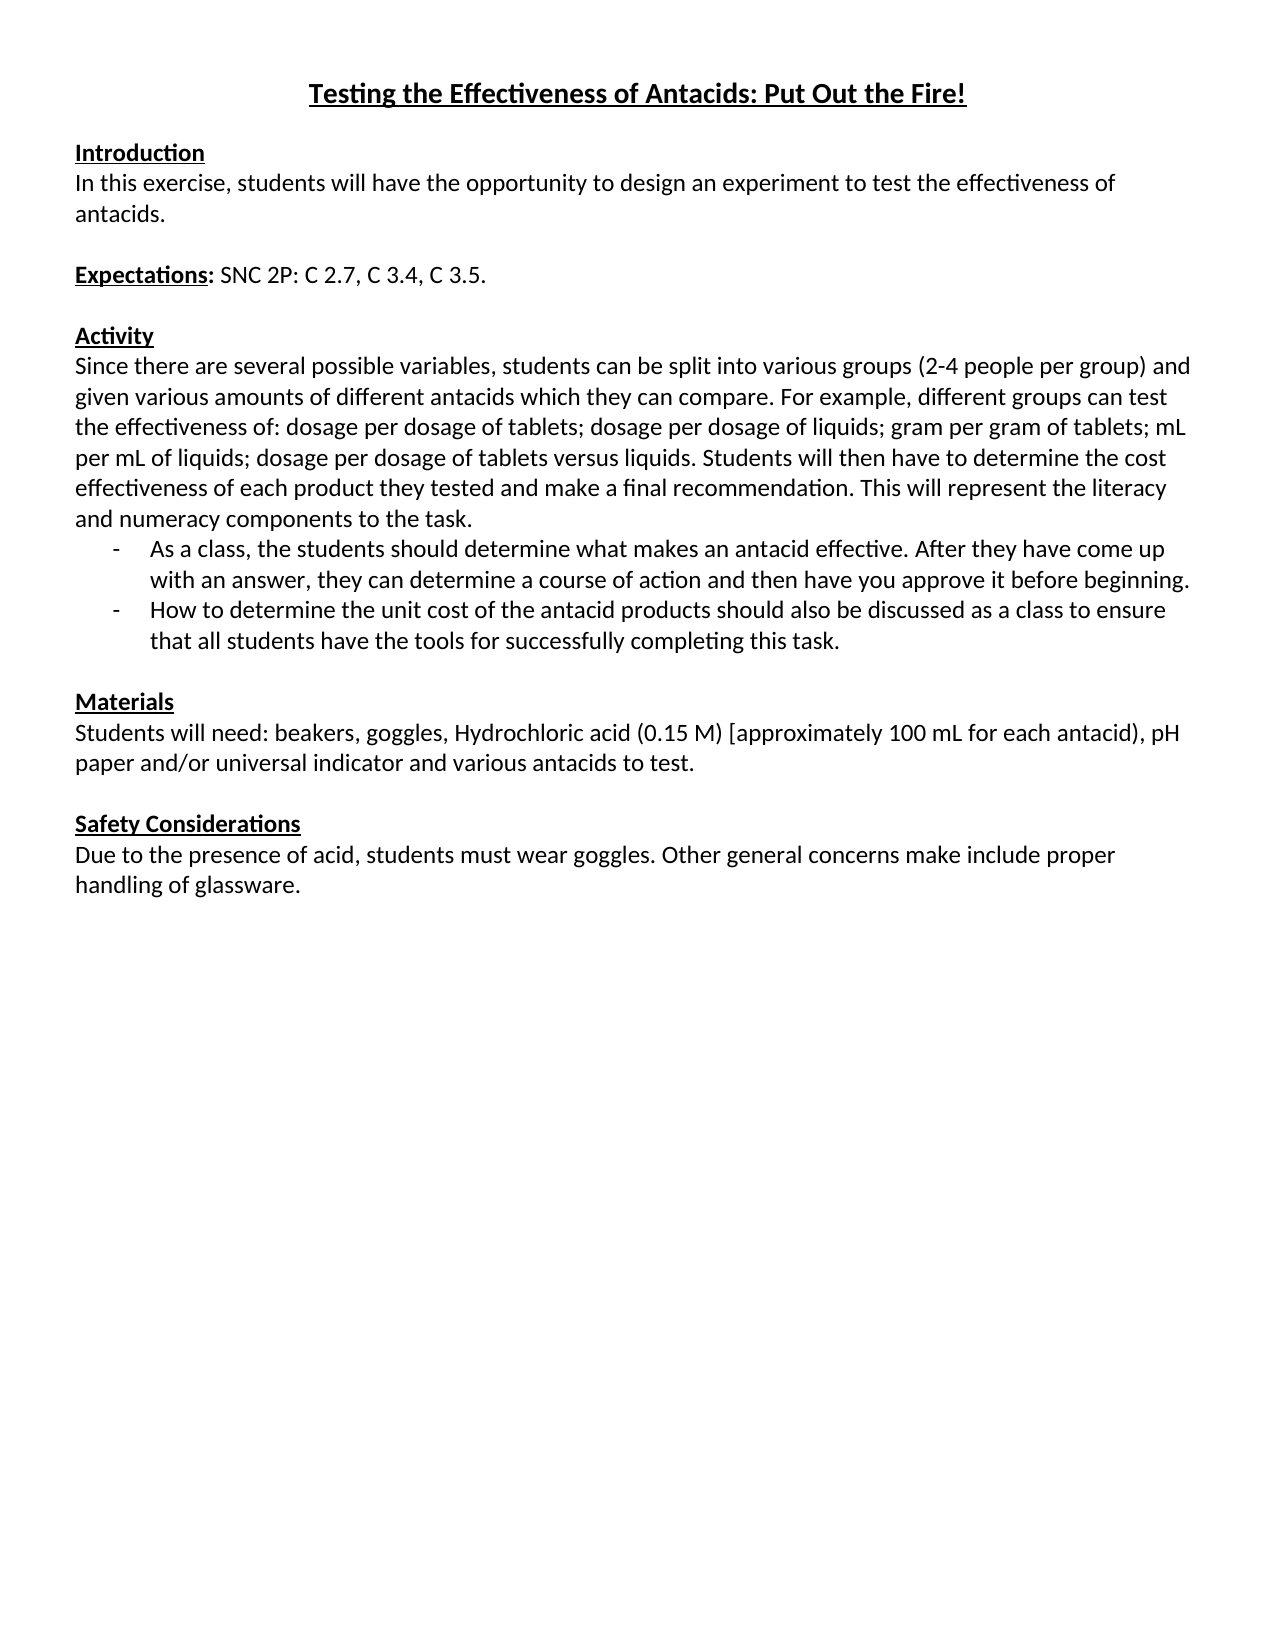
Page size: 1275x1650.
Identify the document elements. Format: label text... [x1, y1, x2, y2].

text Students will need: beakers, goggles, Hydrochloric acid (0.15 M) [approximately 100 mL for each antacid), pH paper and/or universal indicator and various antacids to test. [75, 717, 1200, 778]
text Activity [75, 320, 1200, 350]
list How to determine the unit cost of the antacid products should also be discussed as a class to ensure that all students have the tools for successfully completing this task. [112, 594, 1200, 656]
text Safety Considerations [75, 808, 1200, 839]
text Expectations: SNC 2P: C 2.7, C 3.4, C 3.5. [75, 259, 1200, 289]
text Due to the presence of acid, students must wear goggles. Other general concerns make include proper handling of glassware. [75, 839, 1200, 900]
text Materials [75, 686, 1200, 717]
text Testing the Effectiveness of Antacids: Put Out the Fire! [75, 75, 1200, 111]
list As a class, the students should determine what makes an antacid effective. After they have come up with an answer, they can determine a course of action and then have you approve it before beginning. [112, 533, 1200, 594]
text In this exercise, students will have the opportunity to design an experiment to test the effectiveness of antacids. [75, 167, 1200, 228]
text Introduction [75, 137, 1200, 167]
text Since there are several possible variables, students can be split into various groups (2-4 people per group) and given various amounts of different antacids which they can compare. For example, different groups can test the effectiveness of: dosage per dosage of tablets; dosage per dosage of liquids; gram per gram of tablets; mL per mL of liquids; dosage per dosage of tablets versus liquids. Students will then have to determine the cost effectiveness of each product they tested and make a final recommendation. This will represent the literacy and numeracy components to the task. [75, 350, 1200, 533]
